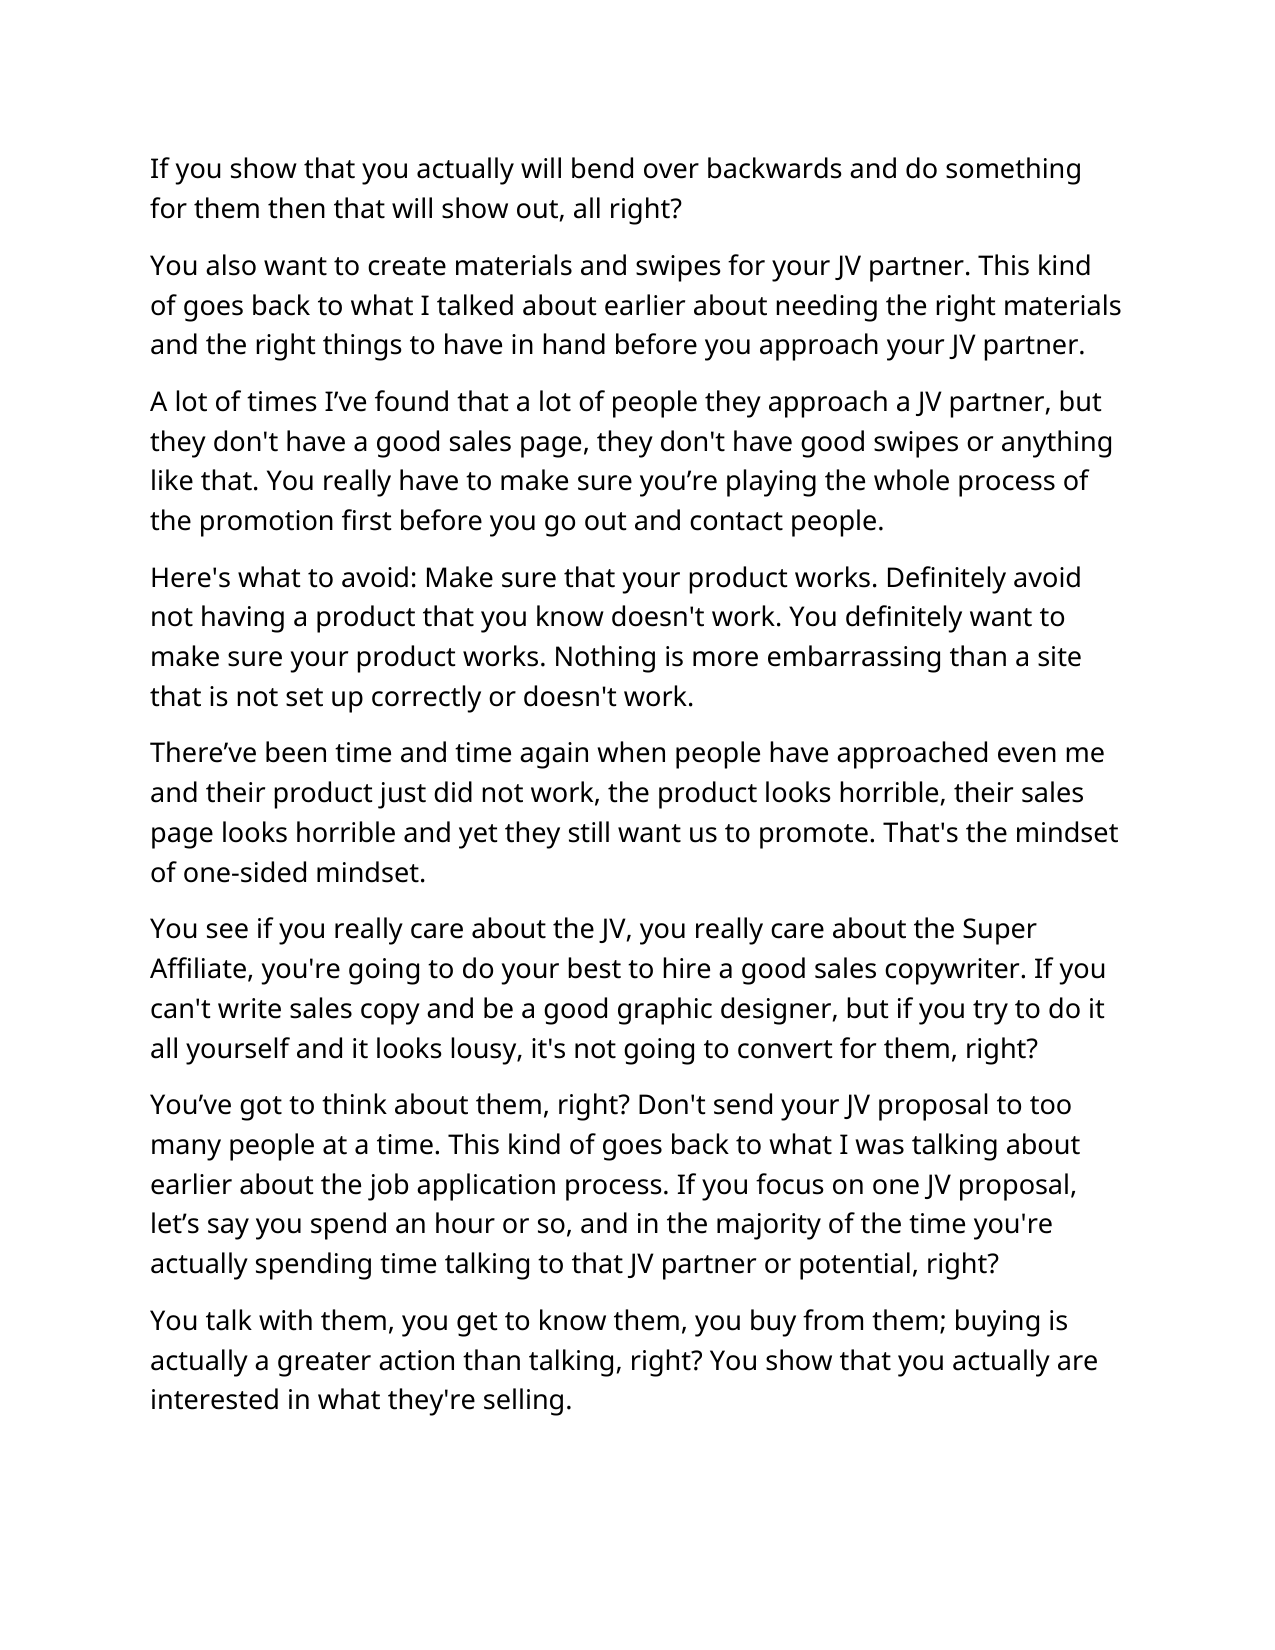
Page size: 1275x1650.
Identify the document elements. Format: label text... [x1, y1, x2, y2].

text You’ve got to think about them, right? Don't send your JV proposal to too many people at a time. This kind of goes back to what I was talking about earlier about the job application process. If you focus on one JV proposal, let’s say you spend an hour or so, and in the majority of the time you're actually spending time talking to that JV partner or potential, right? [150, 1086, 1125, 1282]
text You also want to create materials and swipes for your JV partner. This kind of goes back to what I talked about earlier about needing the right materials and the right things to have in hand before you approach your JV partner. [150, 246, 1125, 363]
text There’ve been time and time again when people have approached even me and their product just did not work, the product looks horrible, their sales page looks horrible and yet they still want us to promote. That's the mindset of one-sided mindset. [150, 734, 1125, 890]
text You see if you really care about the JV, you really care about the Super Affiliate, you're going to do your best to hire a good sales copywriter. If you can't write sales copy and be a good graphic designer, but if you try to do it all yourself and it looks lousy, it's not going to convert for them, right? [150, 910, 1125, 1066]
text A lot of times I’ve found that a lot of people they approach a JV partner, but they don't have a good sales page, they don't have good swipes or anything like that. You really have to make sure you’re playing the whole process of the promotion first before you go out and contact people. [150, 382, 1125, 538]
text If you show that you actually will bend over backwards and do something for them then that will show out, all right? [150, 150, 1125, 227]
text Here's what to avoid: Make sure that your product works. Definitely avoid not having a product that you know doesn't work. You definitely want to make sure your product works. Nothing is more embarrassing than a site that is not set up correctly or doesn't work. [150, 558, 1125, 714]
text You talk with them, you get to know them, you buy from them; buying is actually a greater action than talking, right? You show that you actually are interested in what they're selling. [150, 1301, 1125, 1418]
